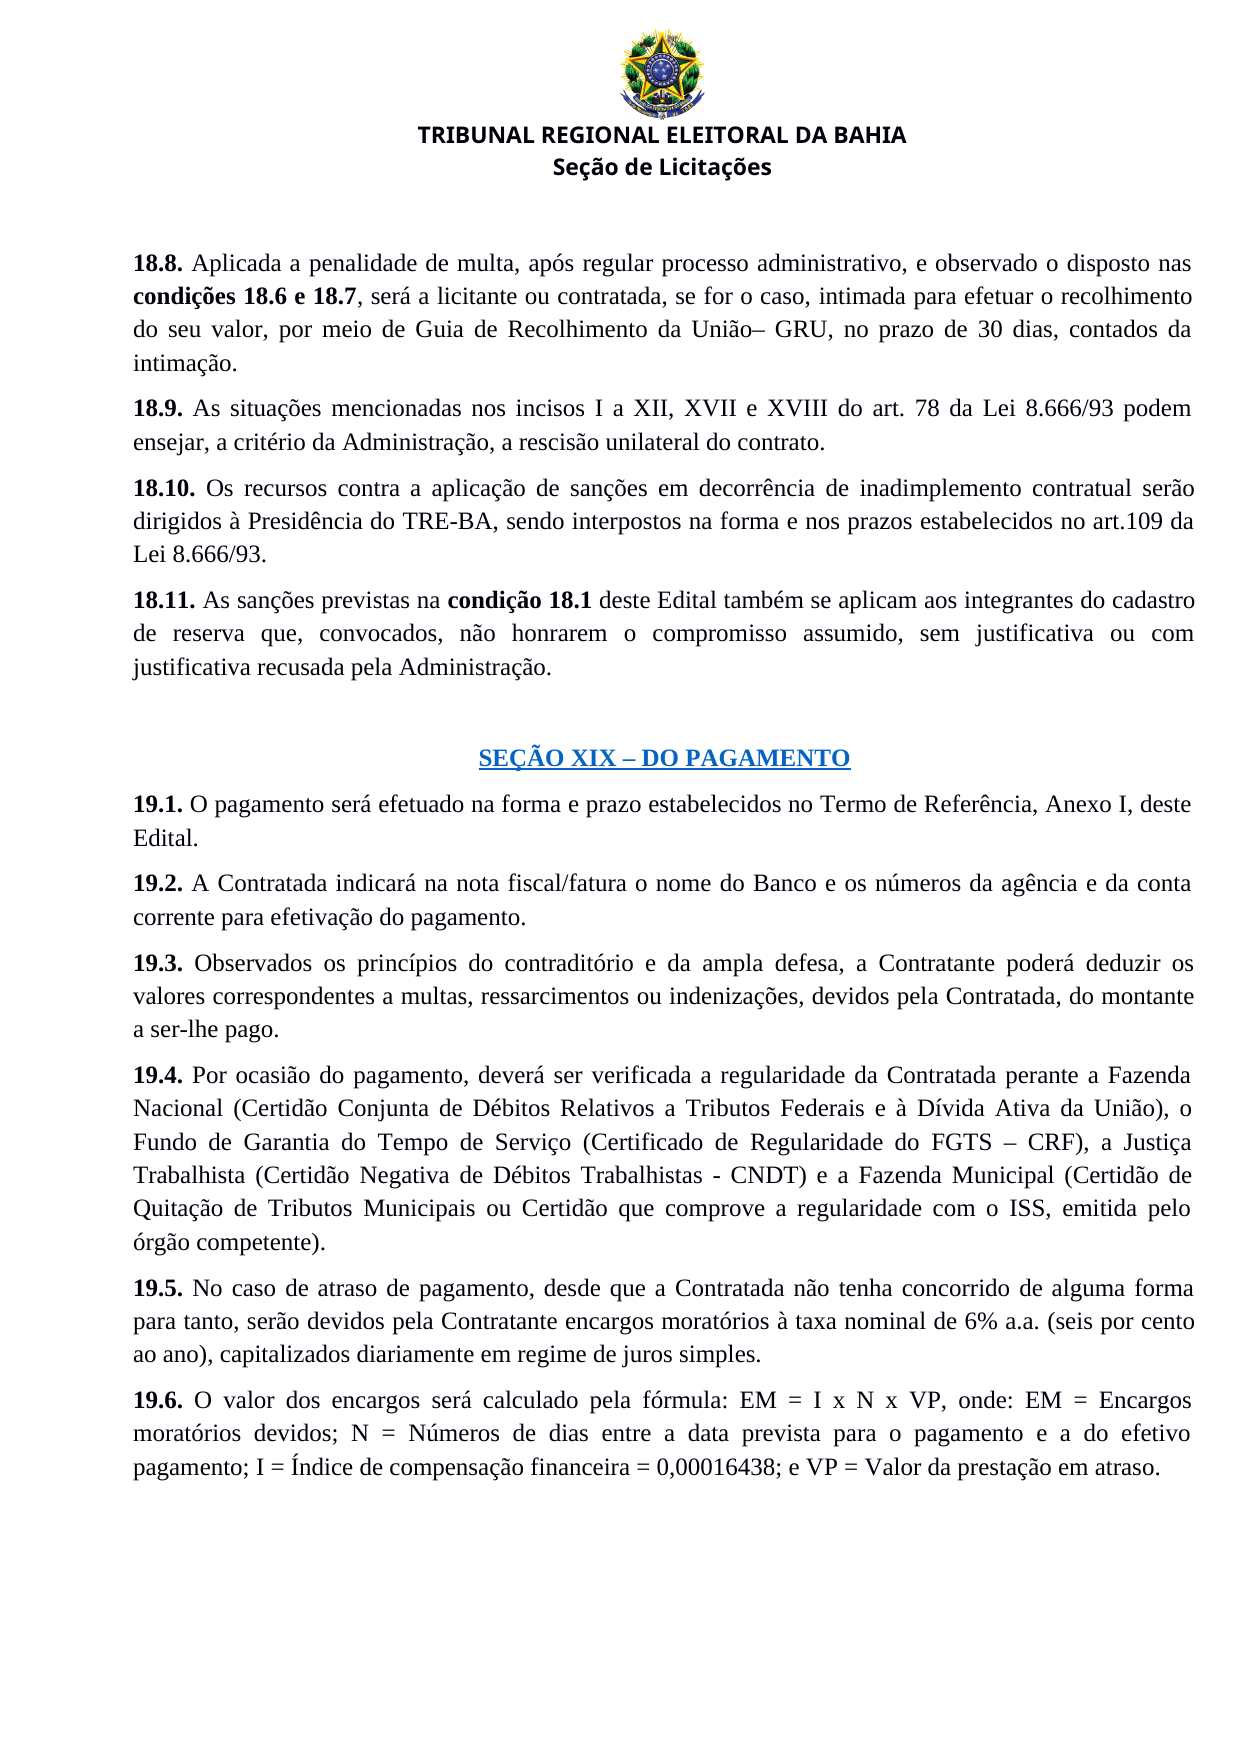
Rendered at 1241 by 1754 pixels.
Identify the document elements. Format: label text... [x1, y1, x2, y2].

text 19.2. A Contratada indicará na nota fiscal/fatura o nome do Banco e os números da agência e da conta corrente para efetivação do pagamento. [133, 865, 1193, 932]
text SEÇÃO XIX – DO PAGAMENTO [133, 740, 1196, 773]
text 18.11. As sanções previstas na condição 18.1 deste Edital também se aplicam aos integrantes do cadastro de reserva que, convocados, não honrarem o compromisso assumido, sem justificativa ou com justificativa recusada pela Administração. [133, 582, 1196, 682]
text 19.6. O valor dos encargos será calculado pela fórmula: EM = I x N x VP, onde: EM = Encargos moratórios devidos; N = Números de dias entre a data prevista para o pagamento e a do efetivo pagamento; I = Índice de compensação financeira = 0,00016438; e VP = Valor da prestação em atraso. [133, 1382, 1193, 1482]
text 19.3. Observados os princípios do contraditório e da ampla defesa, a Contratante poderá deduzir os valores correspondentes a multas, ressarcimentos ou indenizações, devidos pela Contratada, do montante a ser-lhe pago. [133, 944, 1196, 1044]
text 19.5. No caso de atraso de pagamento, desde que a Contratada não tenha concorrido de alguma forma para tanto, serão devidos pela Contratante encargos moratórios à taxa nominal de 6% a.a. (seis por cento ao ano), capitalizados diariamente em regime de juros simples. [133, 1269, 1196, 1369]
text 19.1. O pagamento será efetuado na forma e prazo estabelecidos no Termo de Referência, Anexo I, deste Edital. [133, 786, 1193, 853]
text 19.4. Por ocasião do pagamento, deverá ser verificada a regularidade da Contratada perante a Fazenda Nacional (Certidão Conjunta de Débitos Relativos a Tributos Federais e à Dívida Ativa da União), o Fundo de Garantia do Tempo de Serviço (Certificado de Regularidade do FGTS – CRF), a Justiça Trabalhista (Certidão Negativa de Débitos Trabalhistas - CNDT) e a Fazenda Municipal (Certidão de Quitação de Tributos Municipais ou Certidão que comprove a regularidade com o ISS, emitida pelo órgão competente). [133, 1057, 1193, 1257]
text 18.9. As situações mencionadas nos incisos I a XII, XVII e XVIII do art. 78 da Lei 8.666/93 podem ensejar, a critério da Administração, a rescisão unilateral do contrato. [133, 390, 1193, 457]
text 18.10. Os recursos contra a aplicação de sanções em decorrência de inadimplemento contratual serão dirigidos à Presidência do TRE-BA, sendo interpostos na forma e nos prazos estabelecidos no art.109 da Lei 8.666/93. [133, 469, 1196, 569]
text 18.8. Aplicada a penalidade de multa, após regular processo administrativo, e observado o disposto nas condições 18.6 e 18.7, será a licitante ou contratada, se for o caso, intimada para efetuar o recolhimento do seu valor, por meio de Guia de Recolhimento da União– GRU, no prazo de 30 dias, contados da intimação. [133, 244, 1193, 378]
